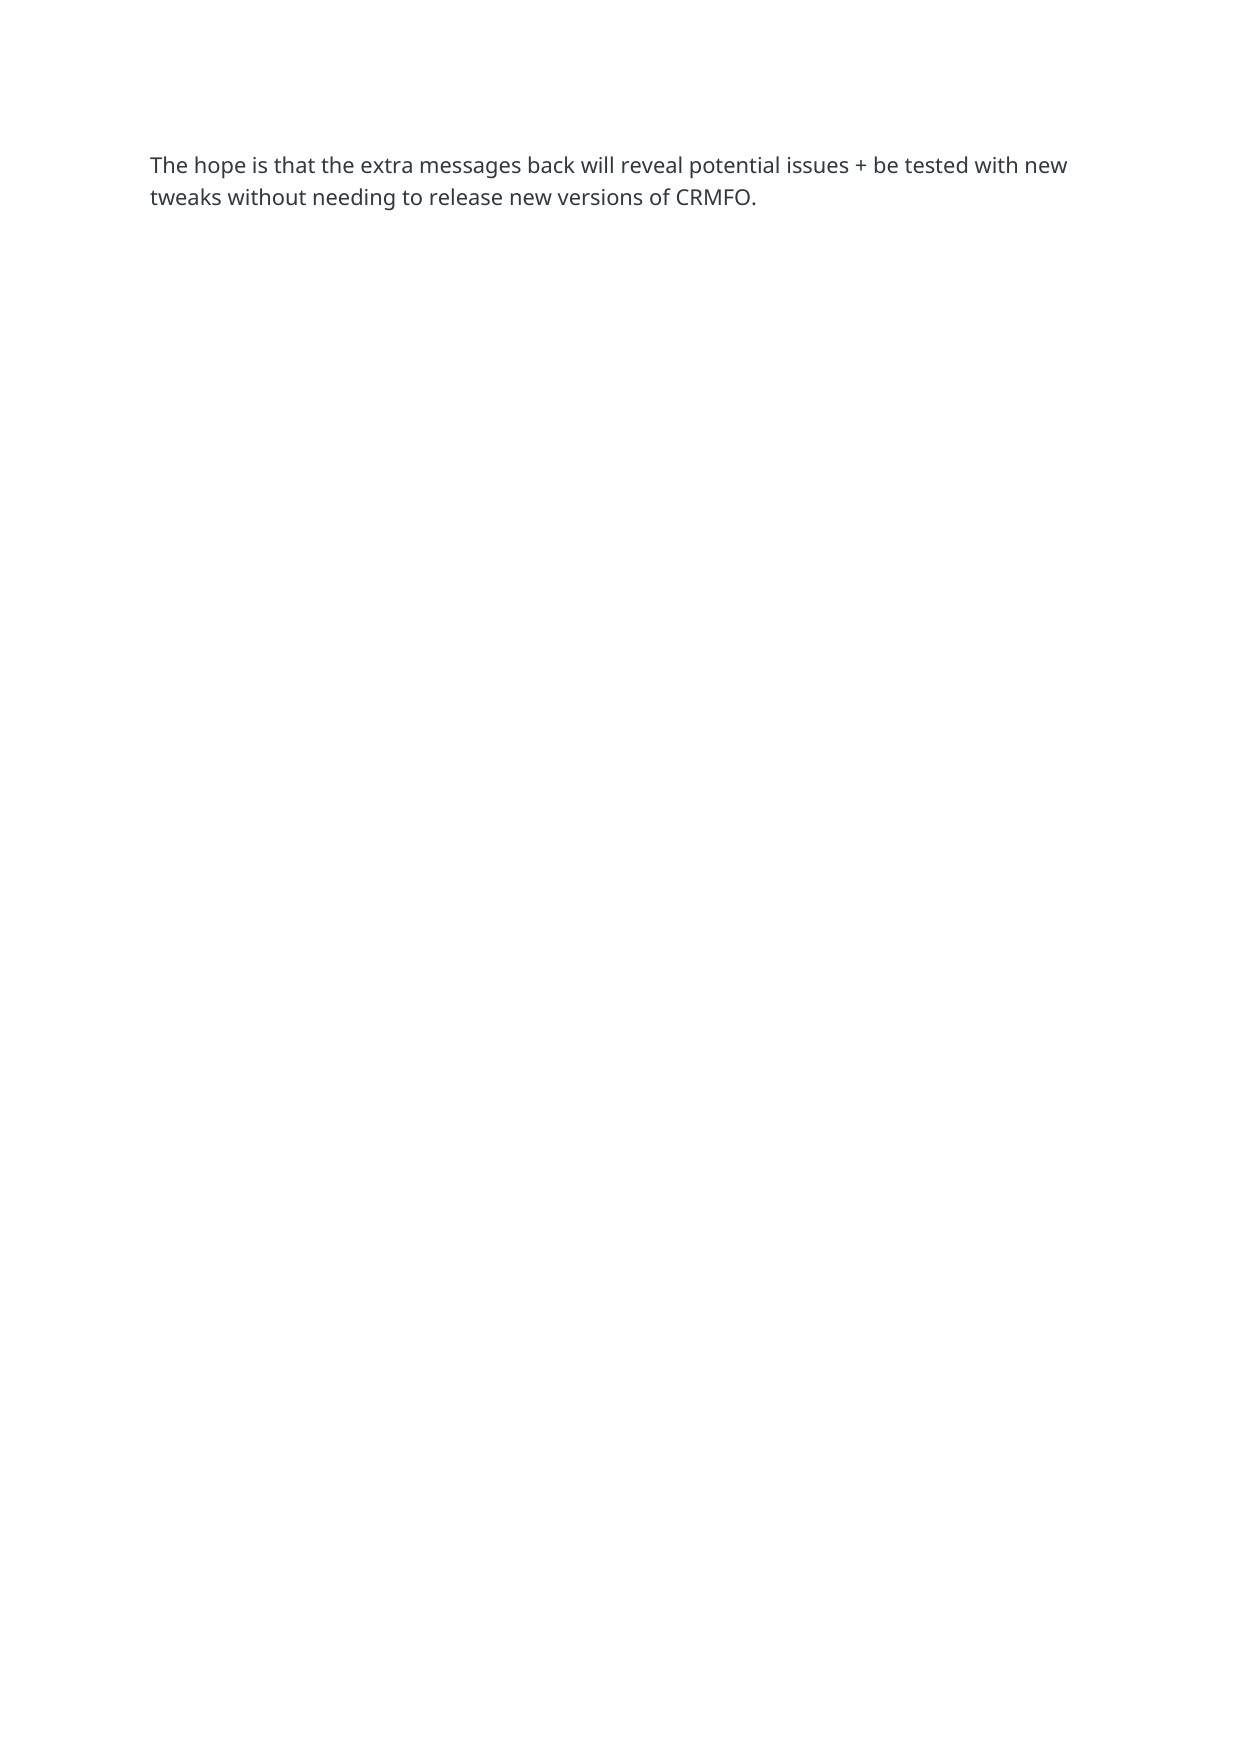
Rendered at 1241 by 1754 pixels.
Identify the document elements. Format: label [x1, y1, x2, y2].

text [150, 150, 1090, 212]
